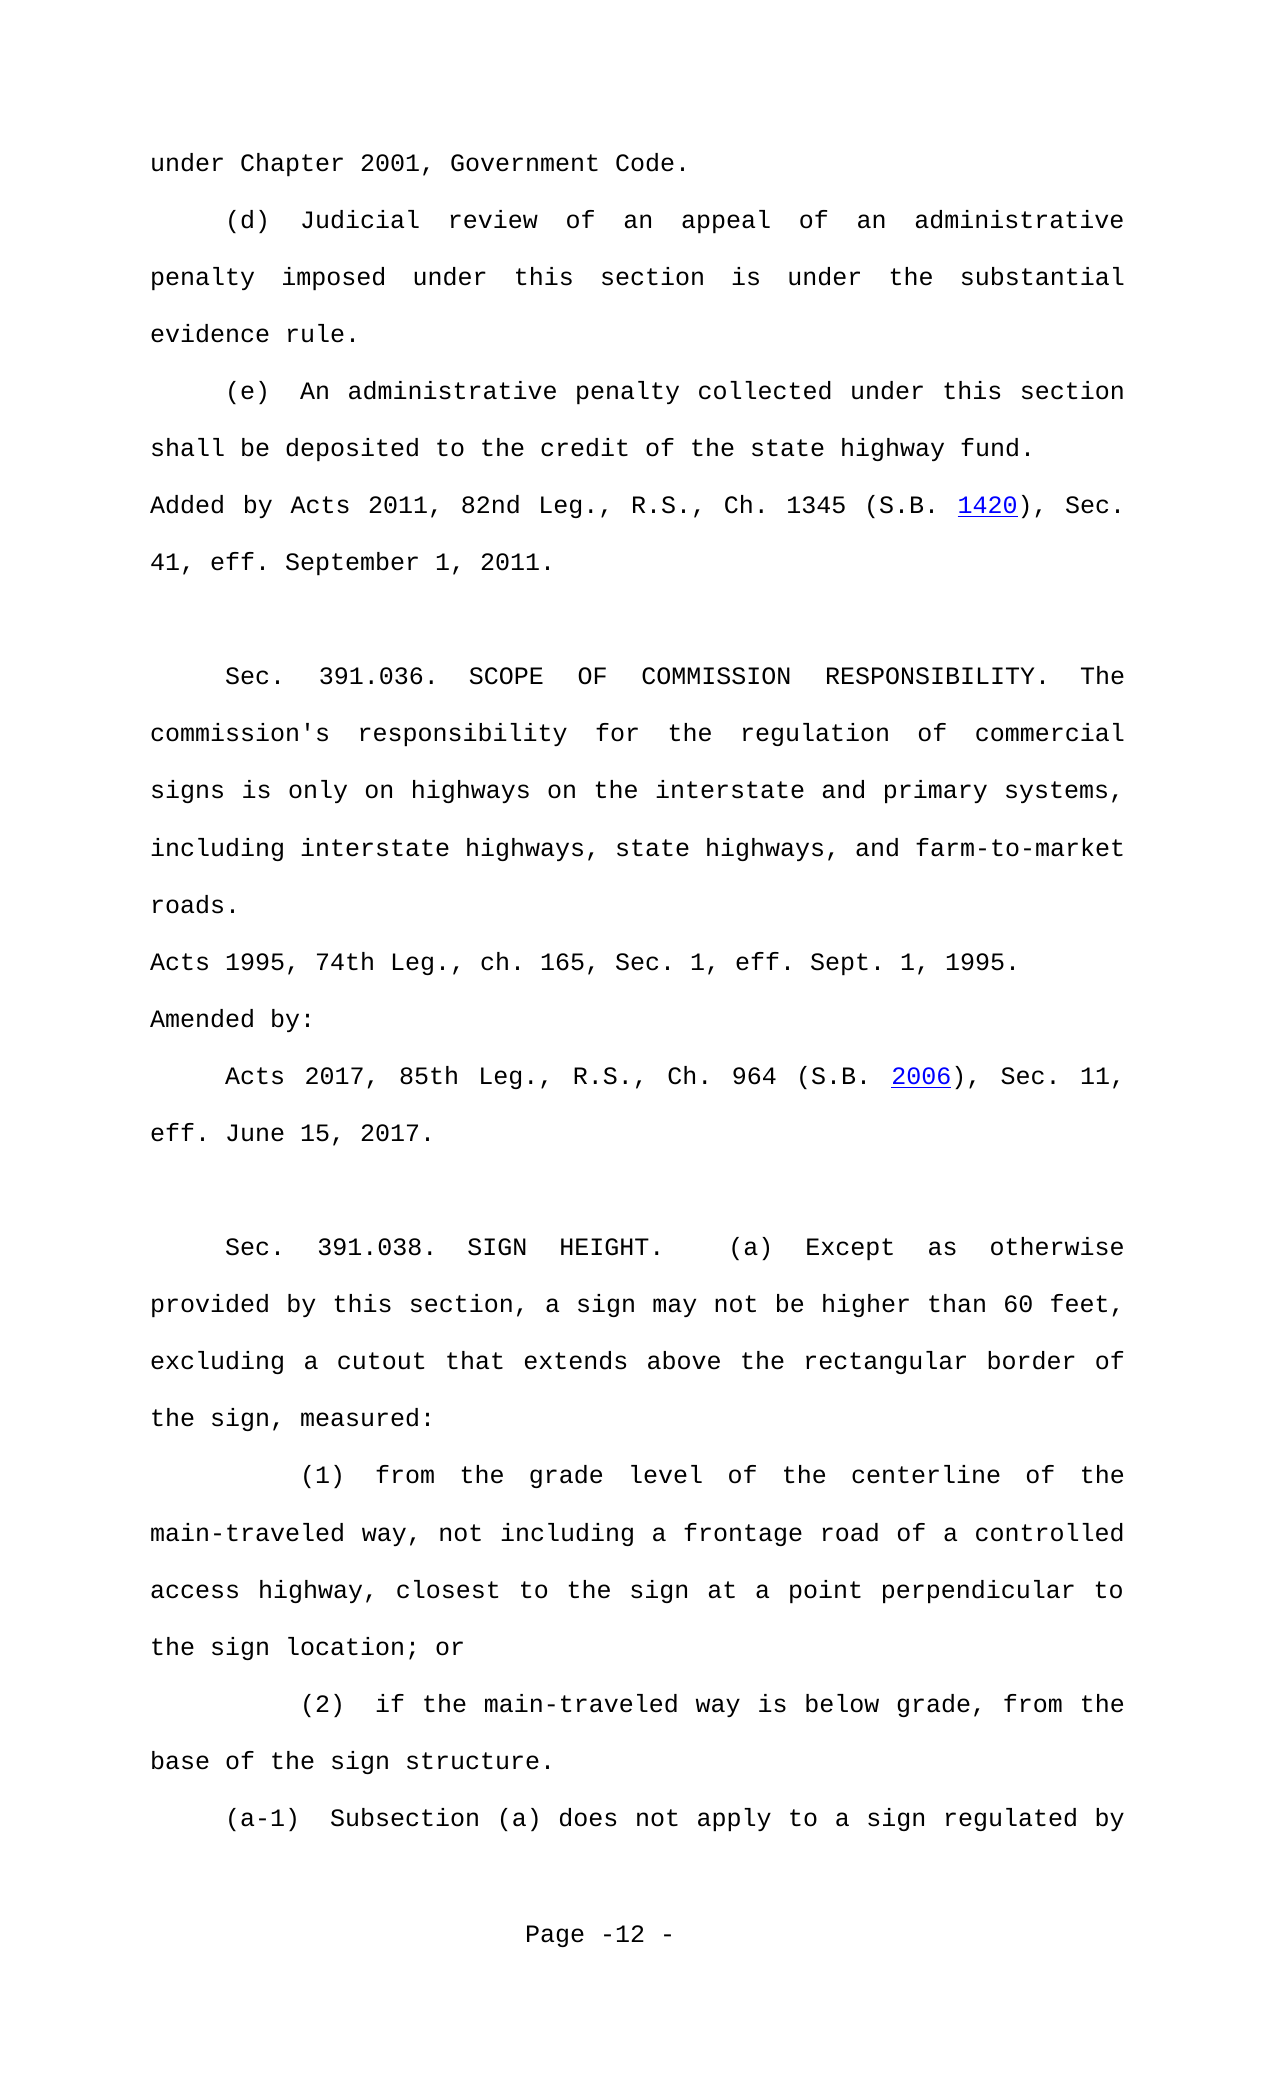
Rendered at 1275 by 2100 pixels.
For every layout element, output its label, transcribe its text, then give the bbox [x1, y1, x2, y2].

text (e) An administrative penalty collected under this section shall be deposited to the credit of the state highway fund. [150, 378, 1125, 464]
text (d) Judicial review of an appeal of an administrative penalty imposed under this section is under the substantial evidence rule. [150, 207, 1125, 350]
text Acts 2017, 85th Leg., R.S., Ch. 964 (S.B. 2006), Sec. 11, eff. June 15, 2017. [150, 1063, 1125, 1149]
text Sec. 391.038. SIGN HEIGHT. (a) Except as otherwise provided by this section, a sign may not be higher than 60 feet, excluding a cutout that extends above the rectangular border of the sign, measured: [150, 1234, 1125, 1434]
text (2) if the main-traveled way is below grade, from the base of the sign structure. [150, 1691, 1125, 1777]
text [150, 150, 1125, 178]
text Added by Acts 2011, 82nd Leg., R.S., Ch. 1345 (S.B. 1420), Sec. 41, eff. September 1, 2011. [150, 492, 1125, 578]
text Acts 1995, 74th Leg., ch. 165, Sec. 1, eff. Sept. 1, 1995. [150, 949, 1125, 978]
text Amended by: [150, 1006, 1125, 1035]
text Sec. 391.036. SCOPE OF COMMISSION RESPONSIBILITY. The commission's responsibility for the regulation of commercial signs is only on highways on the interstate and primary systems, including interstate highways, state highways, and farm-to-market roads. [150, 664, 1125, 921]
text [150, 1805, 1125, 1834]
